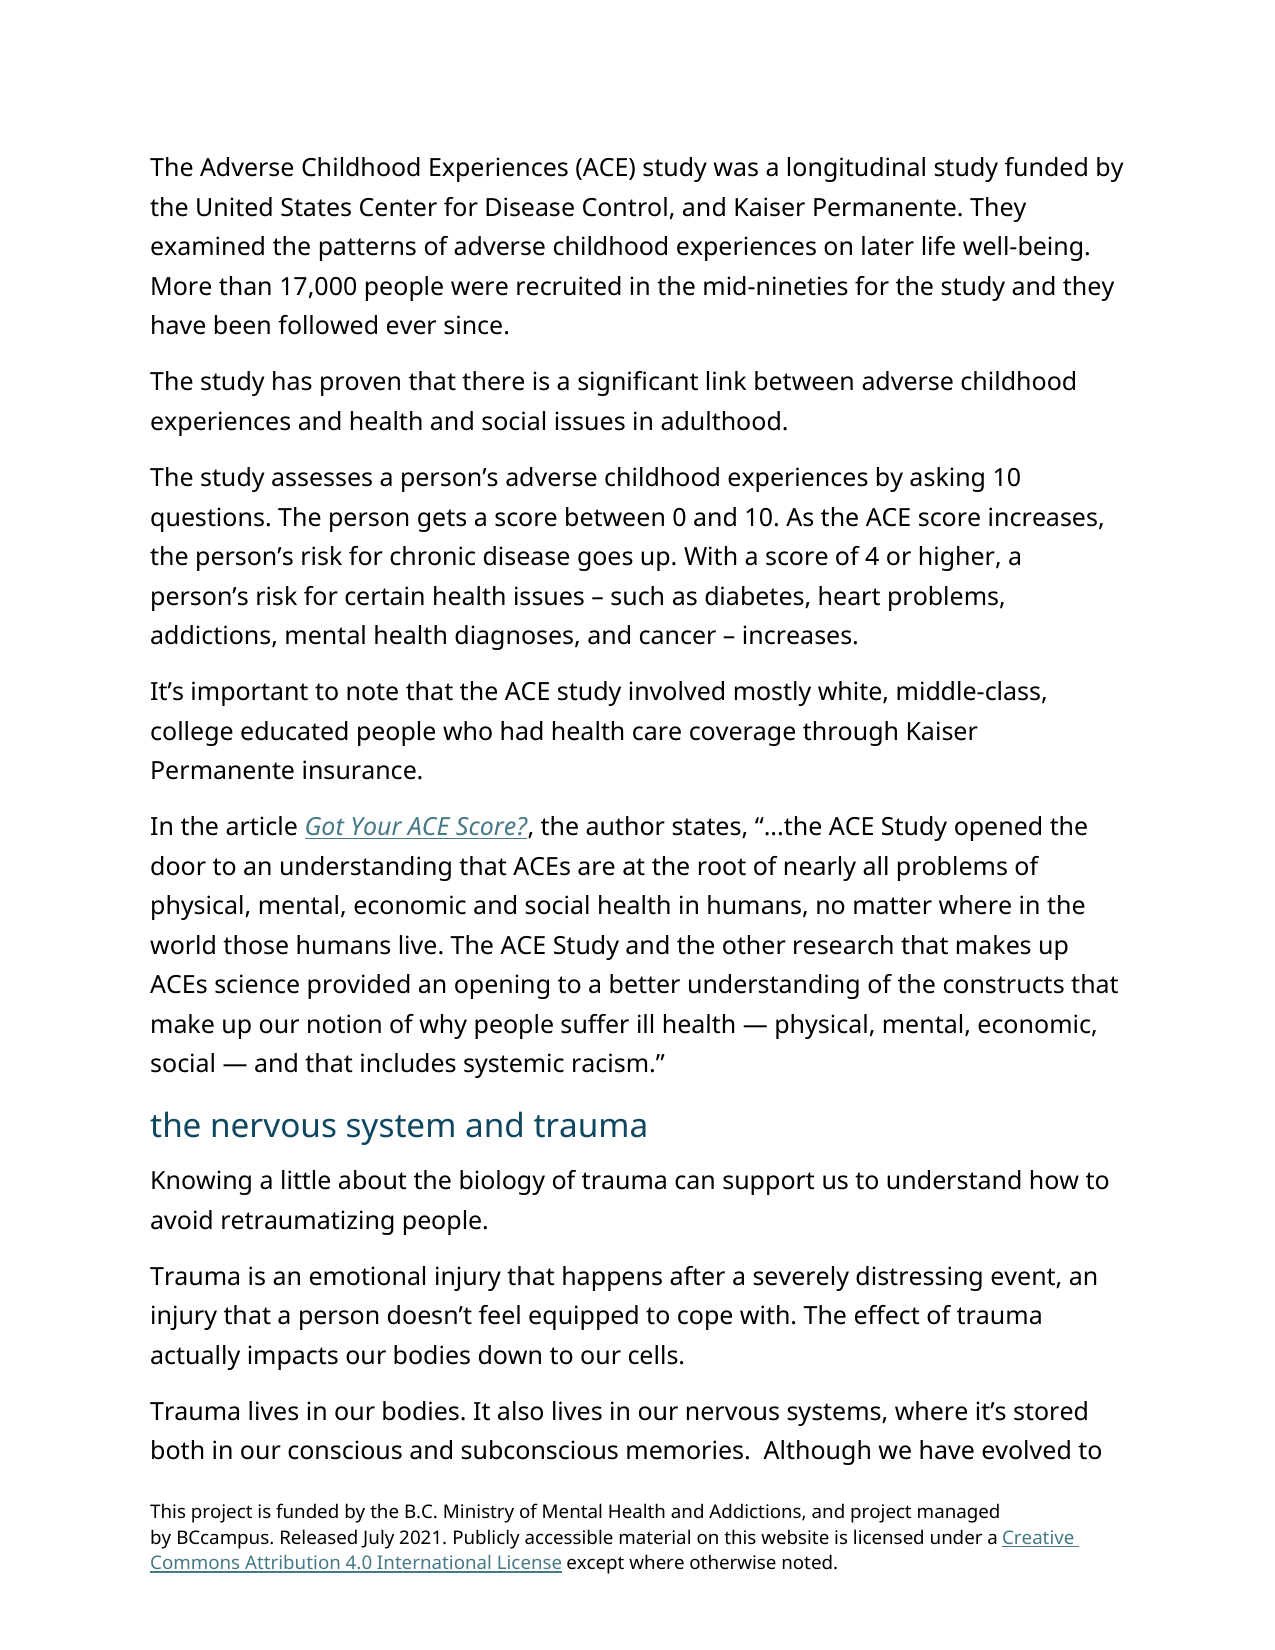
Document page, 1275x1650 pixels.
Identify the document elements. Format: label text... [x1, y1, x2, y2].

text The study has proven that there is a significant link between adverse childhood experiences and health and social issues in adulthood. [150, 364, 1125, 438]
text The Adverse Childhood Experiences (ACE) study was a longitudinal study funded by the United States Center for Disease Control, and Kaiser Permanente. They examined the patterns of adverse childhood experiences on later life well-being. More than 17,000 people were recruited in the mid-nineties for the study and they have been followed ever since. [150, 150, 1125, 342]
text Knowing a little about the biology of trauma can support us to understand how to avoid retraumatizing people. [150, 1163, 1125, 1236]
text In the article Got Your ACE Score?, the author states, “...the ACE Study opened the door to an understanding that ACEs are at the root of nearly all problems of physical, mental, economic and social health in humans, no matter where in the world those humans live. The ACE Study and the other research that makes up ACEs science provided an opening to a better understanding of the constructs that make up our notion of why people suffer ill health — physical, mental, economic, social — and that includes systemic racism.” [150, 809, 1125, 1080]
text The study assesses a person’s adverse childhood experiences by asking 10 questions. The person gets a score between 0 and 10. As the ACE score increases, the person’s risk for chronic disease goes up. With a score of 4 or higher, a person’s risk for certain health issues – such as diabetes, heart problems, addictions, mental health diagnoses, and cancer – increases. [150, 460, 1125, 652]
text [150, 1393, 1125, 1467]
text Trauma is an emotional injury that happens after a severely distressing event, an injury that a person doesn’t feel equipped to cope with. The effect of trauma actually impacts our bodies down to our cells. [150, 1258, 1125, 1371]
text It’s important to note that the ACE study involved mostly white, middle-class, college educated people who had health care coverage through Kaiser Permanente insurance. [150, 674, 1125, 787]
subtitle the nervous system and trauma [150, 1102, 1125, 1147]
